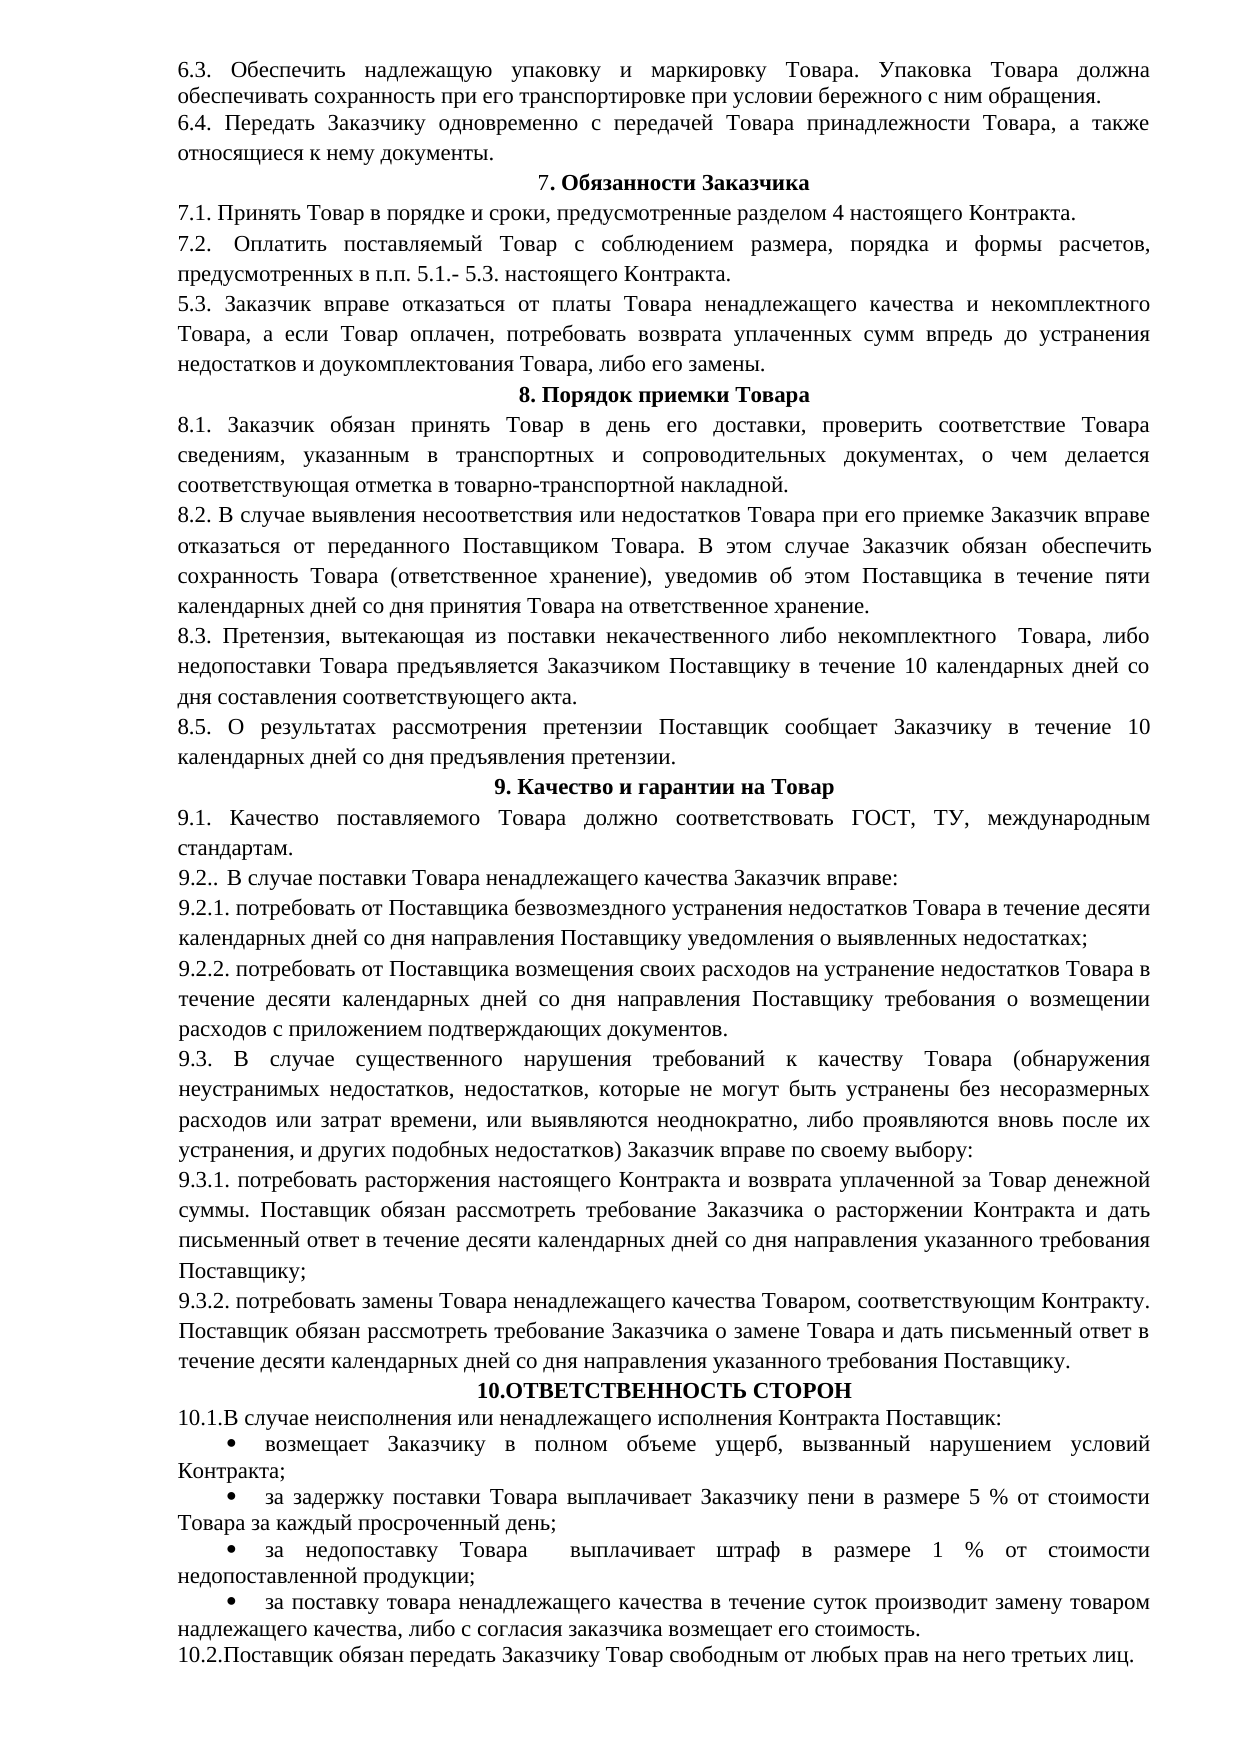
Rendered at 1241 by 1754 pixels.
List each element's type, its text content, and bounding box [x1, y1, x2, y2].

text 8.5. О результатах рассмотрения претензии Поставщик сообщает Заказчику в течение 10 календарных дней со дня предъявления претензии. [177, 713, 1152, 769]
text 5.3. Заказчик вправе отказаться от платы Товара ненадлежащего качества и некомплектного Товара, а если Товар оплачен, потребовать возврата уплаченных сумм впредь до устранения недостатков и доукомплектования Товара, либо его замены. [177, 290, 1152, 377]
text 8.2. В случае выявления несоответствия или недостатков Товара при его приемке Заказчик вправе отказаться от переданного Поставщиком Товара. В этом случае Заказчик обязан обеспечить сохранность Товара (ответственное хранение), уведомив об этом Поставщика в течение пяти календарных дней со дня принятия Товара на ответственное хранение. [177, 502, 1152, 618]
text 9. Качество и гарантии на Товар [177, 773, 1152, 800]
list за поставку товара ненадлежащего качества в течение суток производит замену товаром надлежащего качества, либо с согласия заказчика возмещает его стоимость. [177, 1588, 1152, 1641]
text 6.3. Обеспечить надлежащую упаковку и маркировку Товара. Упаковка Товара должна обеспечивать сохранность при его транспортировке при условии бережного с ним обращения. [177, 56, 1152, 109]
text 7.2. Оплатить поставляемый Товар с соблюдением размера, порядка и формы расчетов, предусмотренных в п.п. 5.1.- 5.3. настоящего Контракта. [177, 230, 1152, 286]
text 8.3. Претензия, вытекающая из поставки некачественного либо некомплектного Товара, либо недопоставки Товара предъявляется Заказчиком Поставщику в течение 10 календарных дней со дня составления соответствующего акта. [177, 622, 1152, 709]
text 10.1.В случае неисполнения или ненадлежащего исполнения Контракта Поставщик: [177, 1404, 1152, 1430]
text 10.ОТВЕТСТВЕННОСТЬ СТОРОН [177, 1378, 1152, 1404]
text 7. Обязанности Заказчика [177, 169, 1152, 196]
text 9.3.2. потребовать замены Товара ненадлежащего качества Товаром, соответствующим Контракту. Поставщик обязан рассмотреть требование Заказчика о замене Товара и дать письменный ответ в течение десяти календарных дней со дня направления указанного требования Поставщику. [178, 1287, 1152, 1374]
text 8. Порядок приемки Товара [177, 381, 1152, 407]
list за недопоставку Товара выплачивает штраф в размере 1 % от стоимости недопоставленной продукции; [177, 1536, 1152, 1588]
list возмещает Заказчику в полном объеме ущерб, вызванный нарушением условий Контракта; [177, 1430, 1152, 1483]
text 9.3.1. потребовать расторжения настоящего Контракта и возврата уплаченной за Товар денежной суммы. Поставщик обязан рассмотреть требование Заказчика о расторжении Контракта и дать письменный ответ в течение десяти календарных дней со дня направления указанного требования Поставщику; [178, 1166, 1152, 1283]
text 9.2.. В случае поставки Товара ненадлежащего качества Заказчик вправе: [178, 864, 1152, 890]
text 9.2.2. потребовать от Поставщика возмещения своих расходов на устранение недостатков Товара в течение десяти календарных дней со дня направления Поставщику требования о возмещении расходов с приложением подтверждающих документов. [178, 955, 1152, 1041]
text 7.1. Принять Товар в порядке и сроки, предусмотренные разделом 4 настоящего Контракта. [177, 199, 1152, 226]
text 6.4. Передать Заказчику одновременно с передачей Товара принадлежности Товара, а также относящиеся к нему документы. [177, 109, 1152, 165]
list за задержку поставки Товара выплачивает Заказчику пени в размере 5 % от стоимости Товара за каждый просроченный день; [177, 1483, 1152, 1536]
text 9.1. Качество поставляемого Товара должно соответствовать ГОСТ, ТУ, международным стандартам. [177, 804, 1152, 860]
text 9.3. В случае существенного нарушения требований к качеству Товара (обнаружения неустранимых недостатков, недостатков, которые не могут быть устранены без несоразмерных расходов или затрат времени, или выявляются неоднократно, либо проявляются вновь после их устранения, и других подобных недостатков) Заказчик вправе по своему выбору: [178, 1045, 1152, 1162]
text 10.2.Поставщик обязан передать Заказчику Товар свободным от любых прав на него третьих лиц. [177, 1641, 1152, 1667]
text 8.1. Заказчик обязан принять Товар в день его доставки, проверить соответствие Товара сведениям, указанным в транспортных и сопроводительных документах, о чем делается соответствующая отметка в товарно-транспортной накладной. [177, 411, 1152, 498]
text 9.2.1. потребовать от Поставщика безвозмездного устранения недостатков Товара в течение десяти календарных дней со дня направления Поставщику уведомления о выявленных недостатках; [178, 894, 1152, 951]
